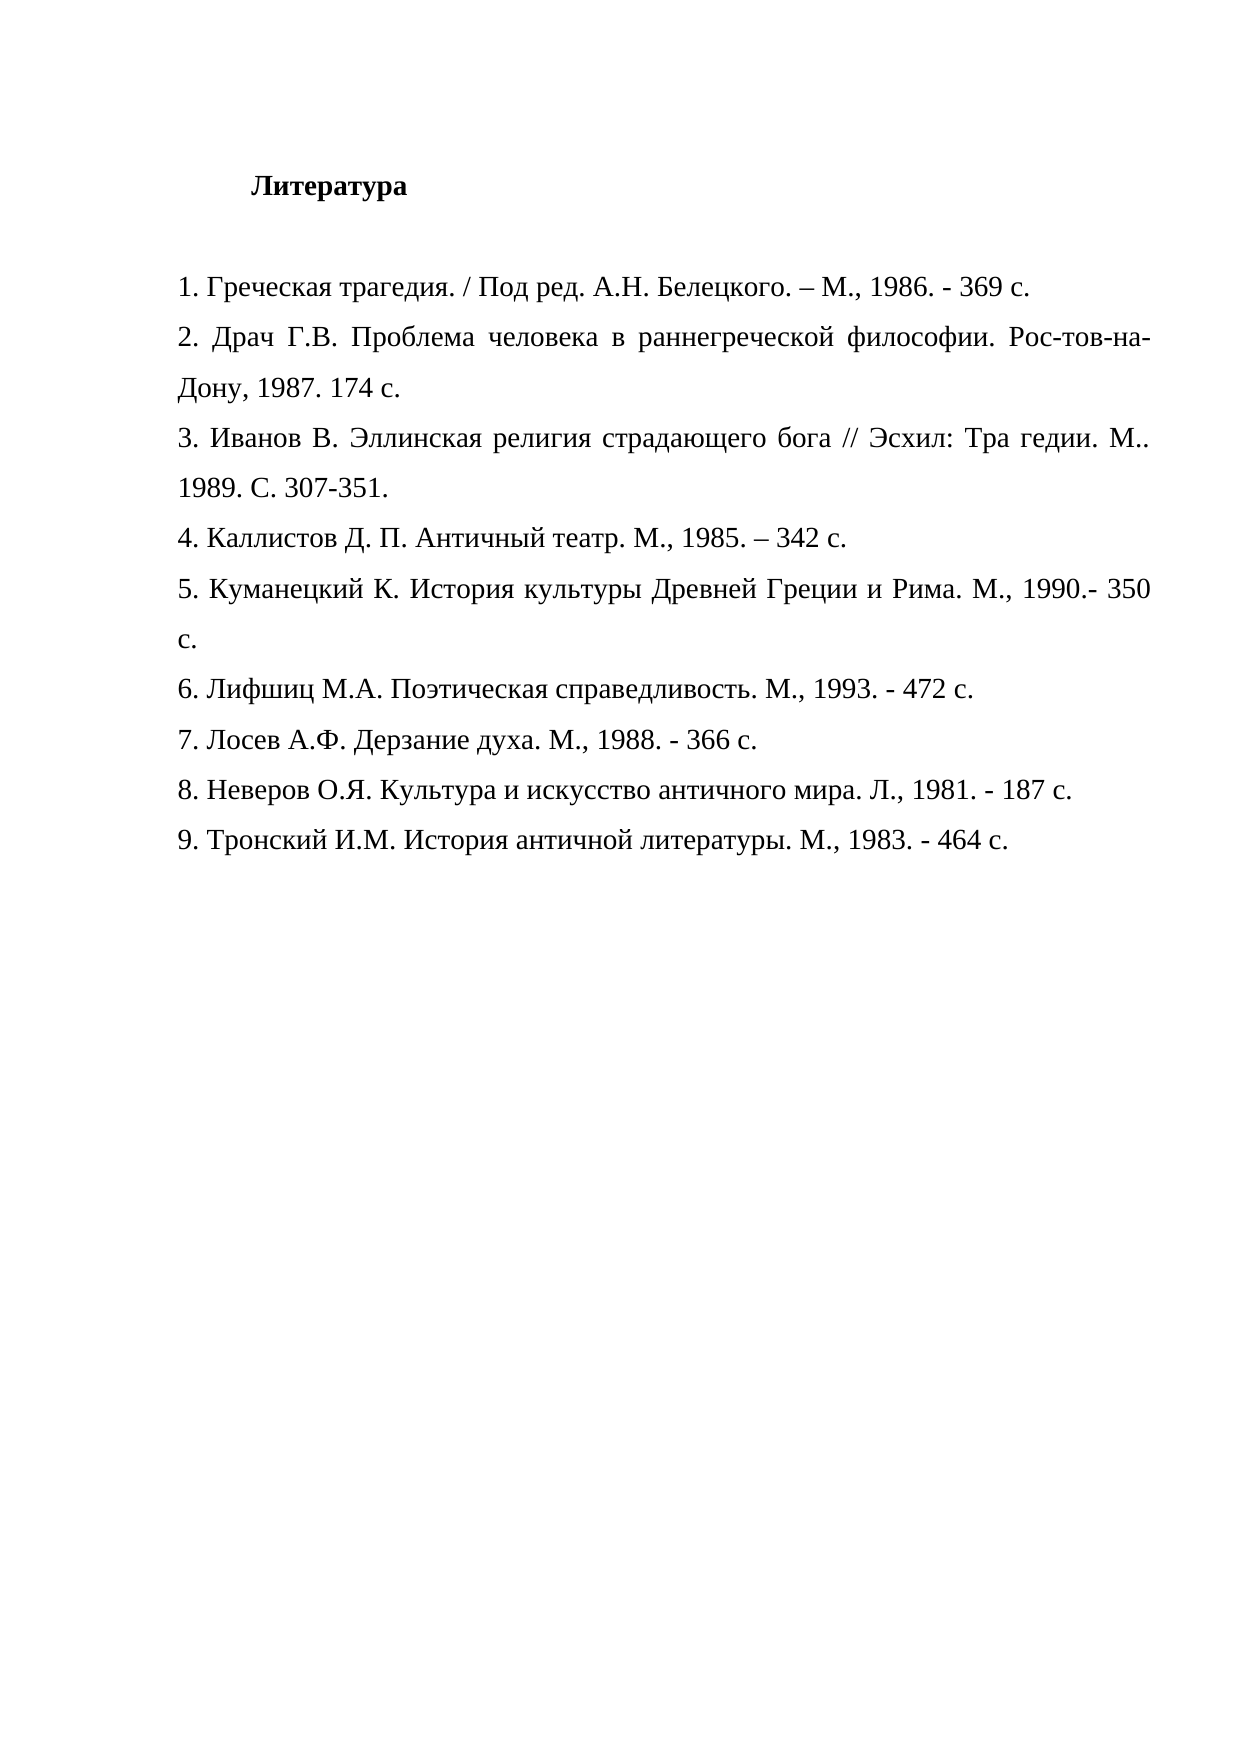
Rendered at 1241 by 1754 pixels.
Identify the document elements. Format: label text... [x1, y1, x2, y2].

text 7. Лосев А.Ф. Дерзание духа. М., 1988. - 366 с. [177, 722, 1152, 755]
text Литература [177, 168, 1152, 202]
text 4. Каллистов Д. П. Античный театр. М., 1985. – 342 с. [177, 521, 1152, 554]
text 2. Драч Г.В. Проблема человека в раннегреческой философии. Рос-тов-на-Дону, 1987. 174 с. [177, 319, 1152, 403]
text 8. Неверов О.Я. Культура и искусство античного мира. Л., 1981. - 187 с. [177, 772, 1152, 806]
text 5. Куманецкий К. История культуры Древней Греции и Рима. М., 1990.- 350 с. [177, 571, 1152, 655]
text 9. Тронский И.М. История античной литературы. М., 1983. - 464 с. [177, 822, 1152, 856]
text 6. Лифшиц М.А. Поэтическая справедливость. М., 1993. - 472 с. [177, 672, 1152, 705]
text 1. Греческая трагедия. / Под ред. А.Н. Белецкого. – М., 1986. - 369 с. [177, 269, 1152, 303]
text 3. Иванов В. Эллинская религия страдающего бога // Эсхил: Тра гедии. М.. 1989. С. 307-351. [177, 420, 1152, 504]
